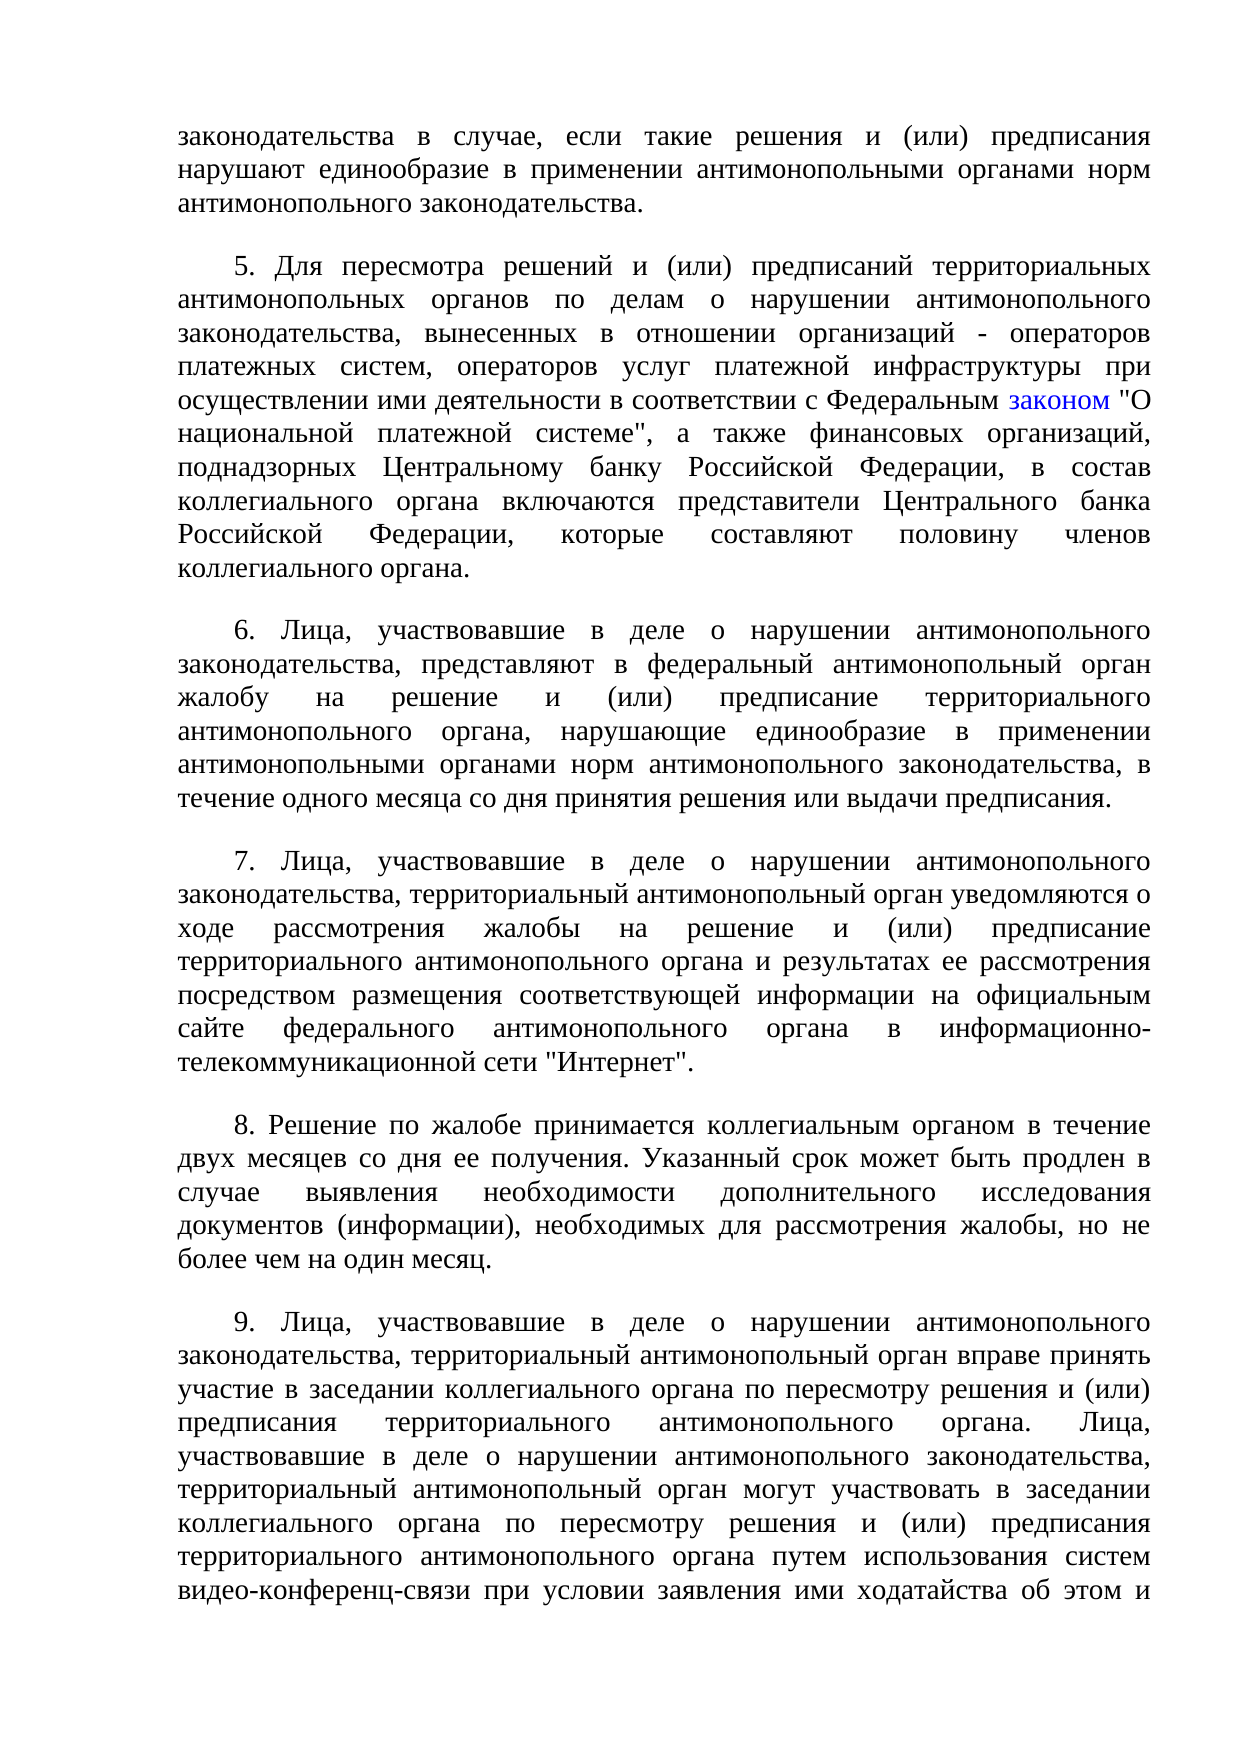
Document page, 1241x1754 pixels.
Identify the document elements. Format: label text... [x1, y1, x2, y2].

text 8. Решение по жалобе принимается коллегиальным органом в течение двух месяцев со дня ее получения. Указанный срок может быть продлен в случае выявления необходимости дополнительного исследования документов (информации), необходимых для рассмотрения жалобы, но не более чем на один месяц. [177, 1107, 1152, 1274]
text 6. Лица, участвовавшие в деле о нарушении антимонопольного законодательства, представляют в федеральный антимонопольный орган жалобу на решение и (или) предписание территориального антимонопольного органа, нарушающие единообразие в применении антимонопольными органами норм антимонопольного законодательства, в течение одного месяца со дня принятия решения или выдачи предписания. [177, 612, 1152, 814]
text 5. Для пересмотра решений и (или) предписаний территориальных антимонопольных органов по делам о нарушении антимонопольного законодательства, вынесенных в отношении организаций - операторов платежных систем, операторов услуг платежной инфраструктуры при осуществлении ими деятельности в соответствии с Федеральным законом "О национальной платежной системе", а также финансовых организаций, поднадзорных Центральному банку Российской Федерации, в состав коллегиального органа включаются представители Центрального банка Российской Федерации, которые составляют половину членов коллегиального органа. [177, 248, 1152, 583]
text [177, 118, 1152, 219]
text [177, 1304, 1152, 1606]
text 7. Лица, участвовавшие в деле о нарушении антимонопольного законодательства, территориальный антимонопольный орган уведомляются о ходе рассмотрения жалобы на решение и (или) предписание территориального антимонопольного органа и результатах ее рассмотрения посредством размещения соответствующей информации на официальным сайте федерального антимонопольного органа в информационно-телекоммуникационной сети "Интернет". [177, 843, 1152, 1078]
